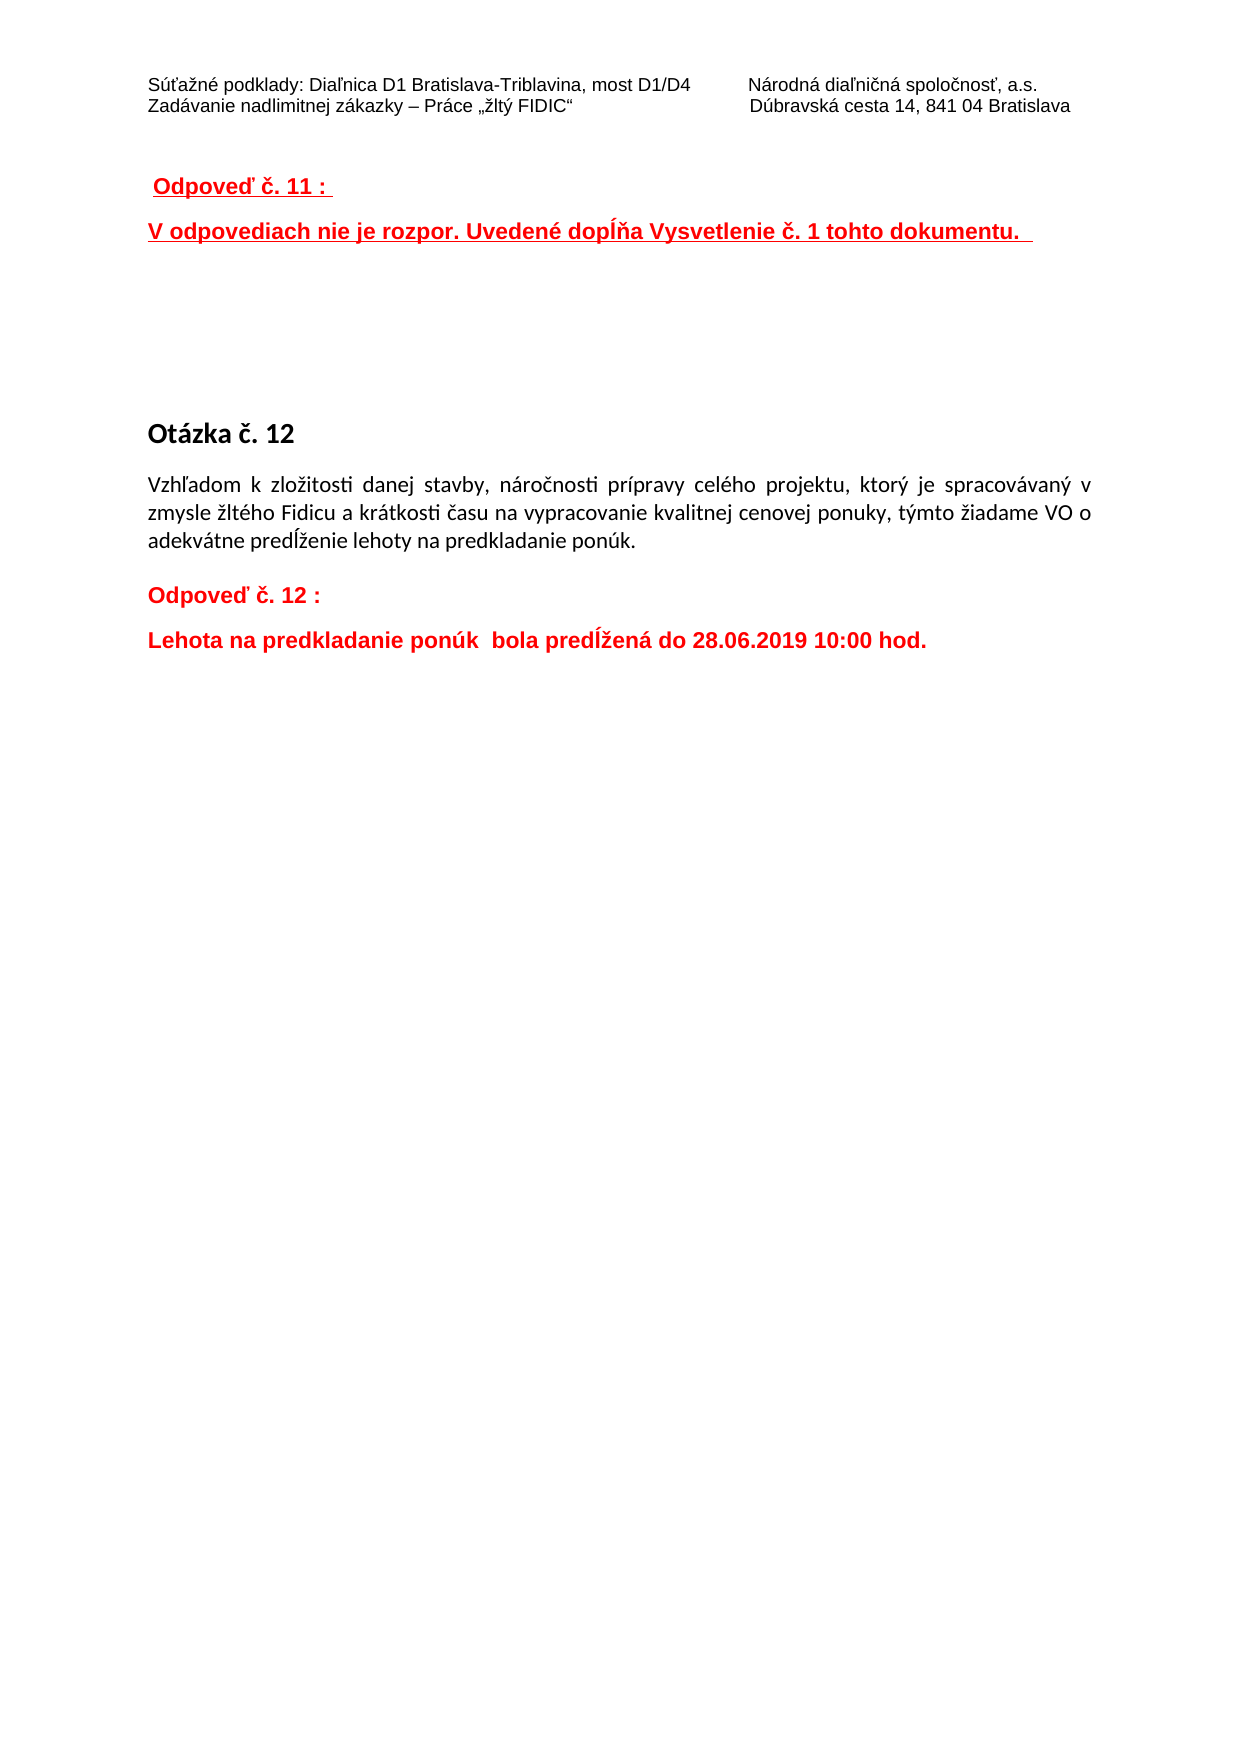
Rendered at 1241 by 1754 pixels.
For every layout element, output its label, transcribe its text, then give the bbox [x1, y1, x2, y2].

text Otázka č. 12 [148, 415, 1093, 450]
text Vzhľadom k zložitosti danej stavby, náročnosti prípravy celého projektu, ktorý je spracovávaný v zmysle žltého Fidicu a krátkosti času na vypracovanie kvalitnej cenovej ponuky, týmto žiadame VO o adekvátne predĺženie lehoty na predkladanie ponúk. [148, 470, 1093, 554]
text V odpovediach nie je rozpor. Uvedené dopĺňa Vysvetlenie č. 1 tohto dokumentu. [148, 218, 1093, 244]
text Odpoveď č. 12 : [148, 582, 1093, 608]
text Lehota na predkladanie ponúk bola predĺžená do 28.06.2019 10:00 hod. [148, 627, 1093, 653]
text Odpoveď č. 11 : [148, 173, 1093, 199]
